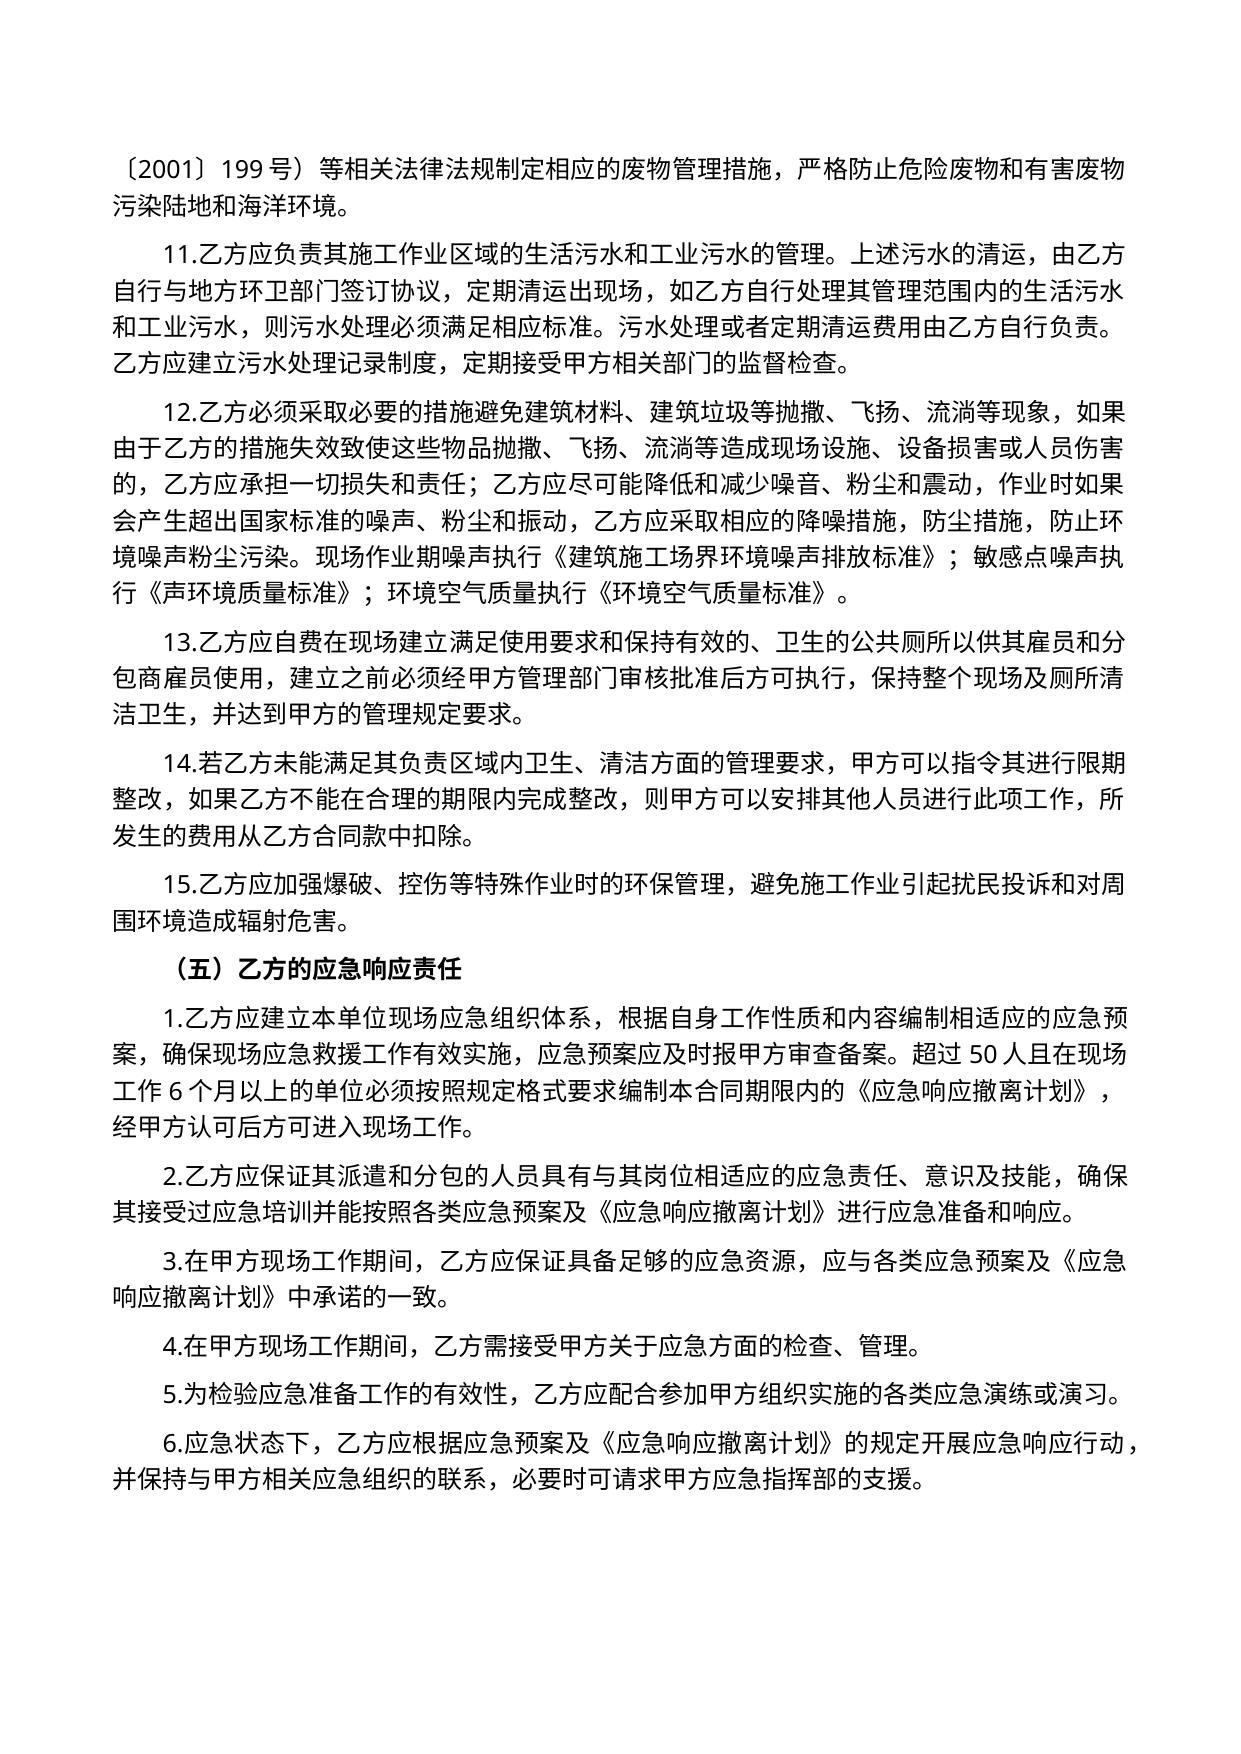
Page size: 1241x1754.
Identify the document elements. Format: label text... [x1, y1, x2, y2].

text 5.为检验应急准备工作的有效性，乙方应配合参加甲方组织实施的各类应急演练或演习。 [112, 1375, 1128, 1411]
text 6.应急状态下，乙方应根据应急预案及《应急响应撤离计划》的规定开展应急响应行动，并保持与甲方相关应急组织的联系，必要时可请求甲方应急指挥部的支援。 [112, 1424, 1128, 1496]
text 14.若乙方未能满足其负责区域内卫生、清洁方面的管理要求，甲方可以指令其进行限期整改，如果乙方不能在合理的期限内完成整改，则甲方可以安排其他人员进行此项工作，所发生的费用从乙方合同款中扣除。 [112, 744, 1128, 852]
text 2.乙方应保证其派遣和分包的人员具有与其岗位相适应的应急责任、意识及技能，确保其接受过应急培训并能按照各类应急预案及《应急响应撤离计划》进行应急准备和响应。 [112, 1156, 1128, 1229]
text 12.乙方必须采取必要的措施避免建筑材料、建筑垃圾等抛撒、飞扬、流淌等现象，如果由于乙方的措施失效致使这些物品抛撒、飞扬、流淌等造成现场设施、设备损害或人员伤害的，乙方应承担一切损失和责任；乙方应尽可能降低和减少噪音、粉尘和震动，作业时如果会产生超出国家标准的噪声、粉尘和振动，乙方应采取相应的降噪措施，防尘措施，防止环境噪声粉尘污染。现场作业期噪声执行《建筑施工场界环境噪声排放标准》；敏感点噪声执行《声环境质量标准》；环境空气质量执行《环境空气质量标准》。 [112, 392, 1128, 610]
text 13.乙方应自费在现场建立满足使用要求和保持有效的、卫生的公共厕所以供其雇员和分包商雇员使用，建立之前必须经甲方管理部门审核批准后方可执行，保持整个现场及厕所清洁卫生，并达到甲方的管理规定要求。 [112, 622, 1128, 731]
text 3.在甲方现场工作期间，乙方应保证具备足够的应急资源，应与各类应急预案及《应急响应撤离计划》中承诺的一致。 [112, 1241, 1128, 1314]
text （五）乙方的应急响应责任 [112, 950, 1128, 986]
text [112, 150, 1128, 222]
text 4.在甲方现场工作期间，乙方需接受甲方关于应急方面的检查、管理。 [112, 1326, 1128, 1362]
text 11.乙方应负责其施工作业区域的生活污水和工业污水的管理。上述污水的清运，由乙方自行与地方环卫部门签订协议，定期清运出现场，如乙方自行处理其管理范围内的生活污水和工业污水，则污水处理必须满足相应标准。污水处理或者定期清运费用由乙方自行负责。乙方应建立污水处理记录制度，定期接受甲方相关部门的监督检查。 [112, 235, 1128, 380]
text 15.乙方应加强爆破、控伤等特殊作业时的环保管理，避免施工作业引起扰民投诉和对周围环境造成辐射危害。 [112, 865, 1128, 937]
text 1.乙方应建立本单位现场应急组织体系，根据自身工作性质和内容编制相适应的应急预案，确保现场应急救援工作有效实施，应急预案应及时报甲方审查备案。超过50人且在现场工作6个月以上的单位必须按照规定格式要求编制本合同期限内的《应急响应撤离计划》，经甲方认可后方可进入现场工作。 [112, 999, 1128, 1144]
